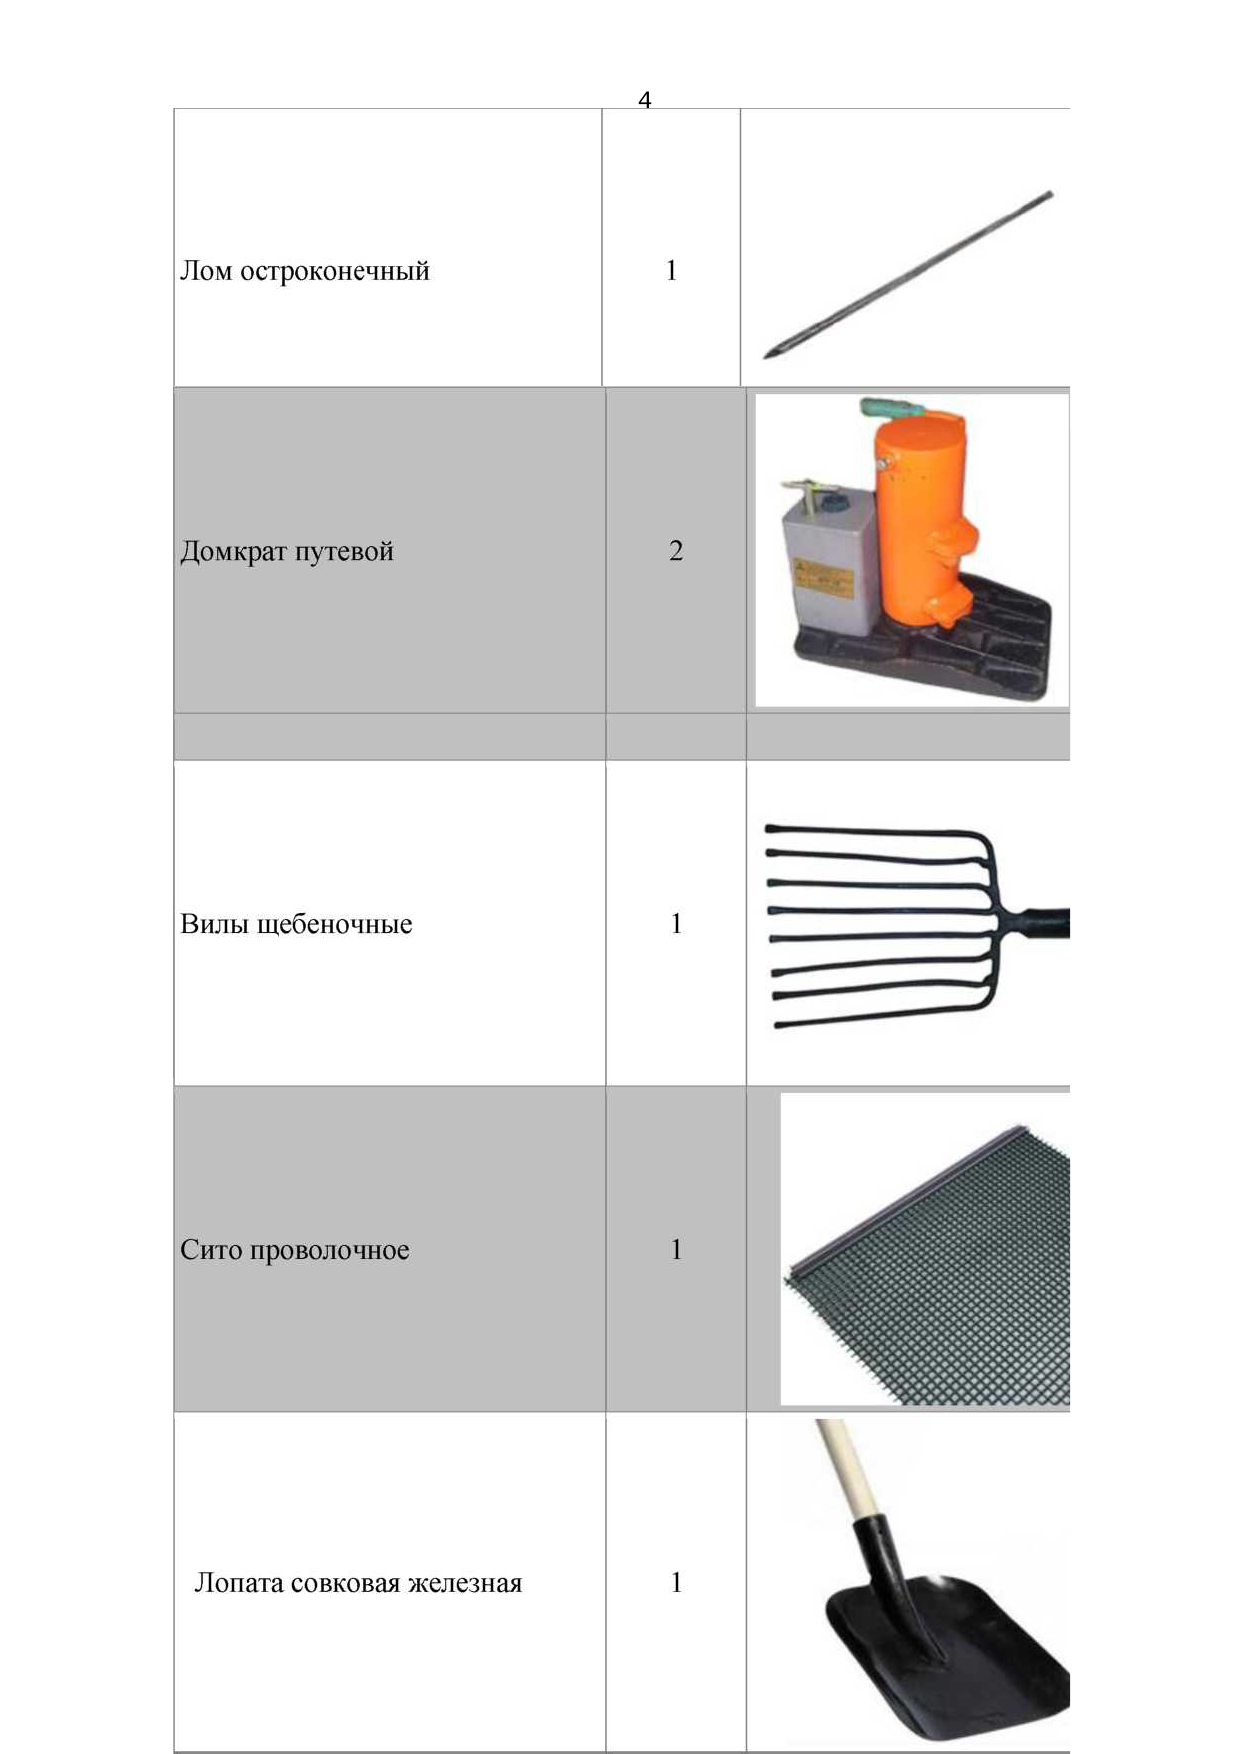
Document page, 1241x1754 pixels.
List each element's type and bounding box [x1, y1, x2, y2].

picture [173, 108, 1071, 1754]
